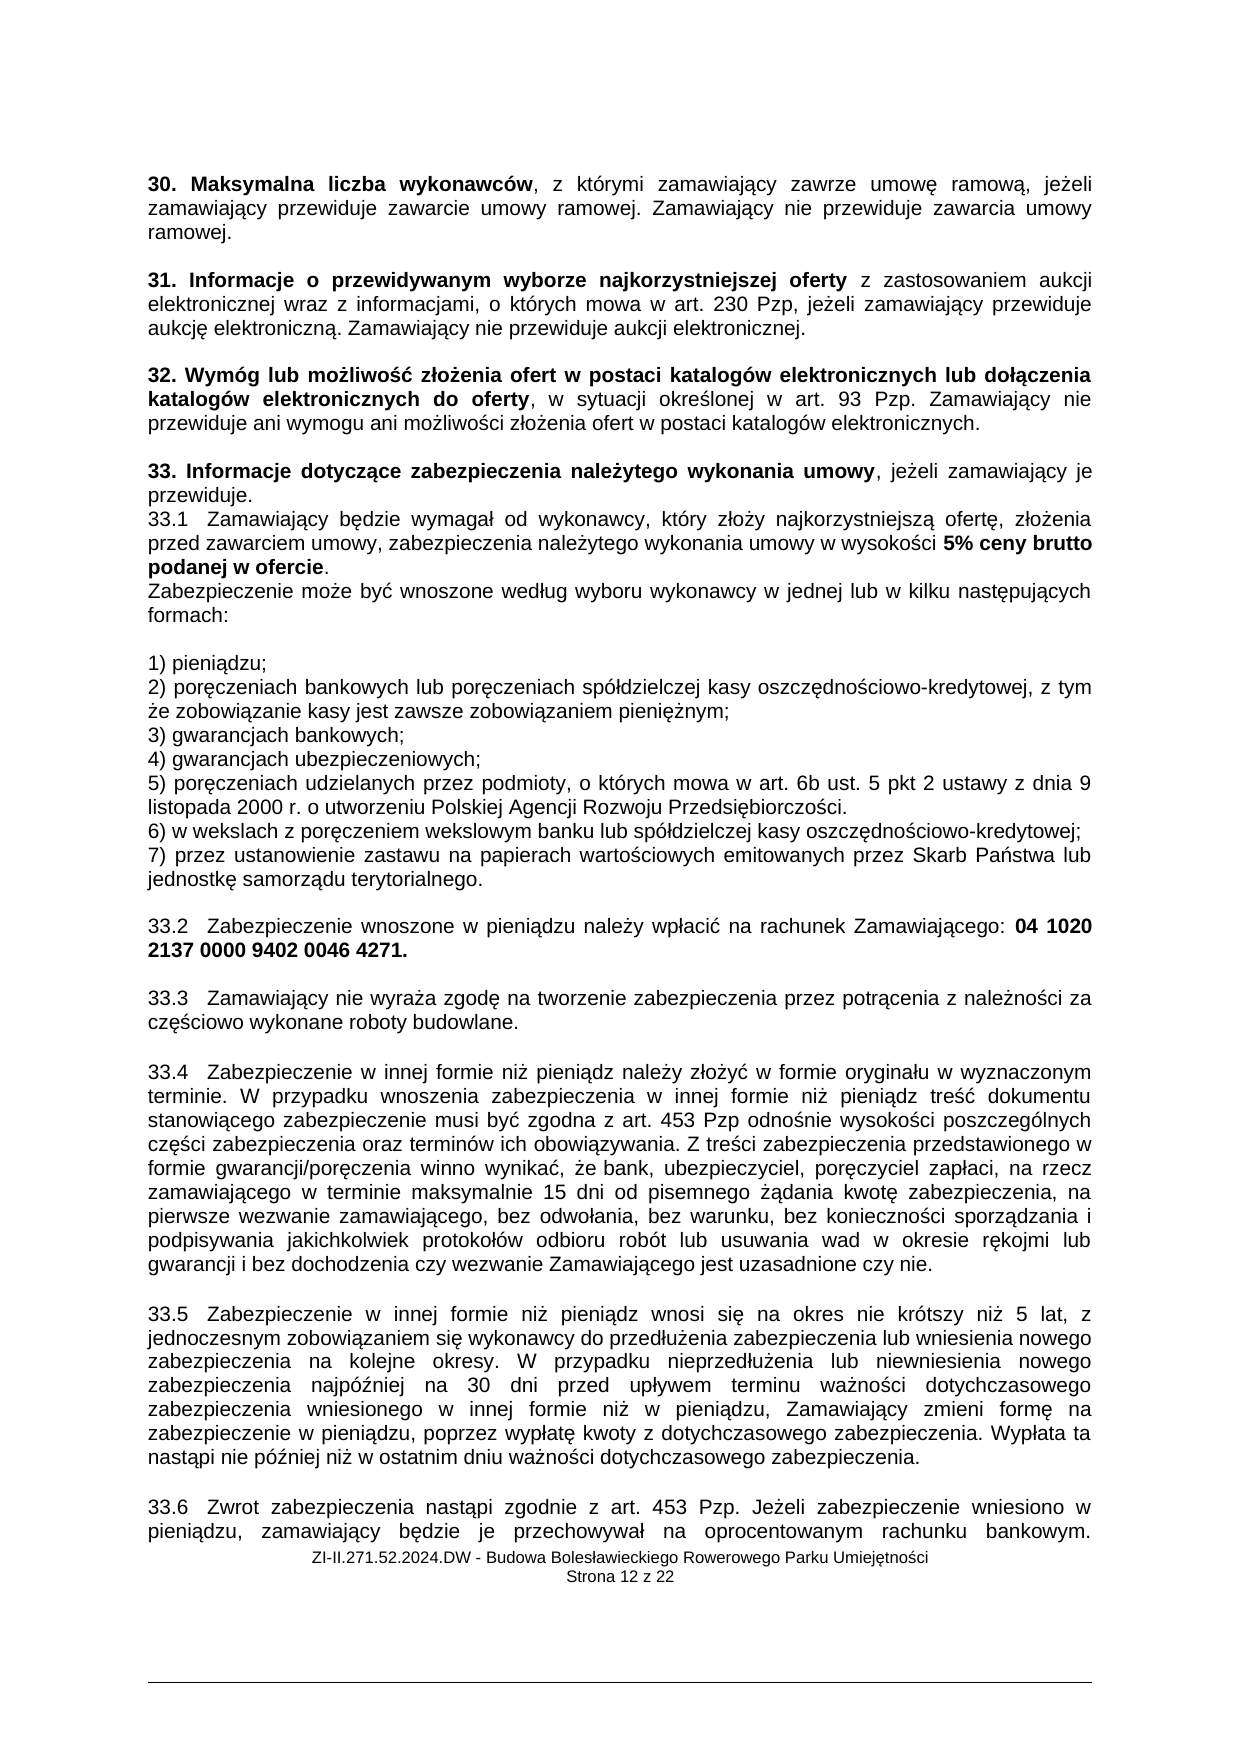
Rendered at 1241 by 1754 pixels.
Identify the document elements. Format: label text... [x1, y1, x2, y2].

text 31. Informacje o przewidywanym wyborze najkorzystniejszej oferty z zastosowaniem aukcji elektronicznej wraz z informacjami, o których mowa w art. 230 Pzp, jeżeli zamawiający przewiduje aukcję elektroniczną. Zamawiający nie przewiduje aukcji elektronicznej. [148, 267, 1092, 339]
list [148, 1495, 1092, 1543]
text 5) poręczeniach udzielanych przez podmioty, o których mowa w art. 6b ust. 5 pkt 2 ustawy z dnia 9 listopada 2000 r. o utworzeniu Polskiej Agencji Rozwoju Przedsiębiorczości. [148, 771, 1092, 818]
text Zabezpieczenie może być wnoszone według wyboru wykonawcy w jednej lub w kilku następujących formach: [148, 579, 1092, 627]
text 7) przez ustanowienie zastawu na papierach wartościowych emitowanych przez Skarb Państwa lub jednostkę samorządu terytorialnego. [148, 842, 1092, 890]
text 3) gwarancjach bankowych; [148, 723, 1092, 747]
text 4) gwarancjach ubezpieczeniowych; [148, 747, 1092, 771]
list Zamawiający nie wyraża zgodę na tworzenie zabezpieczenia przez potrącenia z należności za częściowo wykonane roboty budowlane. [148, 986, 1092, 1034]
text 33. Informacje dotyczące zabezpieczenia należytego wykonania umowy, jeżeli zamawiający je przewiduje. [148, 459, 1092, 507]
list Zabezpieczenie w innej formie niż pieniądz wnosi się na okres nie krótszy niż 5 lat, z jednoczesnym zobowiązaniem się wykonawcy do przedłużenia zabezpieczenia lub wniesienia nowego zabezpieczenia na kolejne okresy. W przypadku nieprzedłużenia lub niewniesienia nowego zabezpieczenia najpóźniej na 30 dni przed upływem terminu ważności dotychczasowego zabezpieczenia wniesionego w innej formie niż w pieniądzu, Zamawiający zmieni formę na zabezpieczenie w pieniądzu, poprzez wypłatę kwoty z dotychczasowego zabezpieczenia. Wypłata ta nastąpi nie później niż w ostatnim dniu ważności dotychczasowego zabezpieczenia. [148, 1301, 1092, 1469]
text 32. Wymóg lub możliwość złożenia ofert w postaci katalogów elektronicznych lub dołączenia katalogów elektronicznych do oferty, w sytuacji określonej w art. 93 Pzp. Zamawiający nie przewiduje ani wymogu ani możliwości złożenia ofert w postaci katalogów elektronicznych. [148, 363, 1092, 435]
text 2) poręczeniach bankowych lub poręczeniach spółdzielczej kasy oszczędnościowo-kredytowej, z tym że zobowiązanie kasy jest zawsze zobowiązaniem pieniężnym; [148, 675, 1092, 723]
list Zabezpieczenie wnoszone w pieniądzu należy wpłacić na rachunek Zamawiającego: 04 1020 2137 0000 9402 0046 4271. [148, 914, 1092, 962]
text 6) w wekslach z poręczeniem wekslowym banku lub spółdzielczej kasy oszczędnościowo-kredytowej; [148, 818, 1092, 842]
text 1) pieniądzu; [148, 651, 1092, 675]
text 30. Maksymalna liczba wykonawców, z którymi zamawiający zawrze umowę ramową, jeżeli zamawiający przewiduje zawarcie umowy ramowej. Zamawiający nie przewiduje zawarcia umowy ramowej. [148, 172, 1092, 243]
list Zabezpieczenie w innej formie niż pieniądz należy złożyć w formie oryginału w wyznaczonym terminie. W przypadku wnoszenia zabezpieczenia w innej formie niż pieniądz treść dokumentu stanowiącego zabezpieczenie musi być zgodna z art. 453 Pzp odnośnie wysokości poszczególnych części zabezpieczenia oraz terminów ich obowiązywania. Z treści zabezpieczenia przedstawionego w formie gwarancji/poręczenia winno wynikać, że bank, ubezpieczyciel, poręczyciel zapłaci, na rzecz zamawiającego w terminie maksymalnie 15 dni od pisemnego żądania kwotę zabezpieczenia, na pierwsze wezwanie zamawiającego, bez odwołania, bez warunku, bez konieczności sporządzania i podpisywania jakichkolwiek protokołów odbioru robót lub usuwania wad w okresie rękojmi lub gwarancji i bez dochodzenia czy wezwanie Zamawiającego jest uzasadnione czy nie. [148, 1060, 1092, 1276]
list Zamawiający będzie wymagał od wykonawcy, który złoży najkorzystniejszą ofertę, złożenia przed zawarciem umowy, zabezpieczenia należytego wykonania umowy w wysokości 5% ceny brutto podanej w ofercie. [148, 507, 1092, 579]
